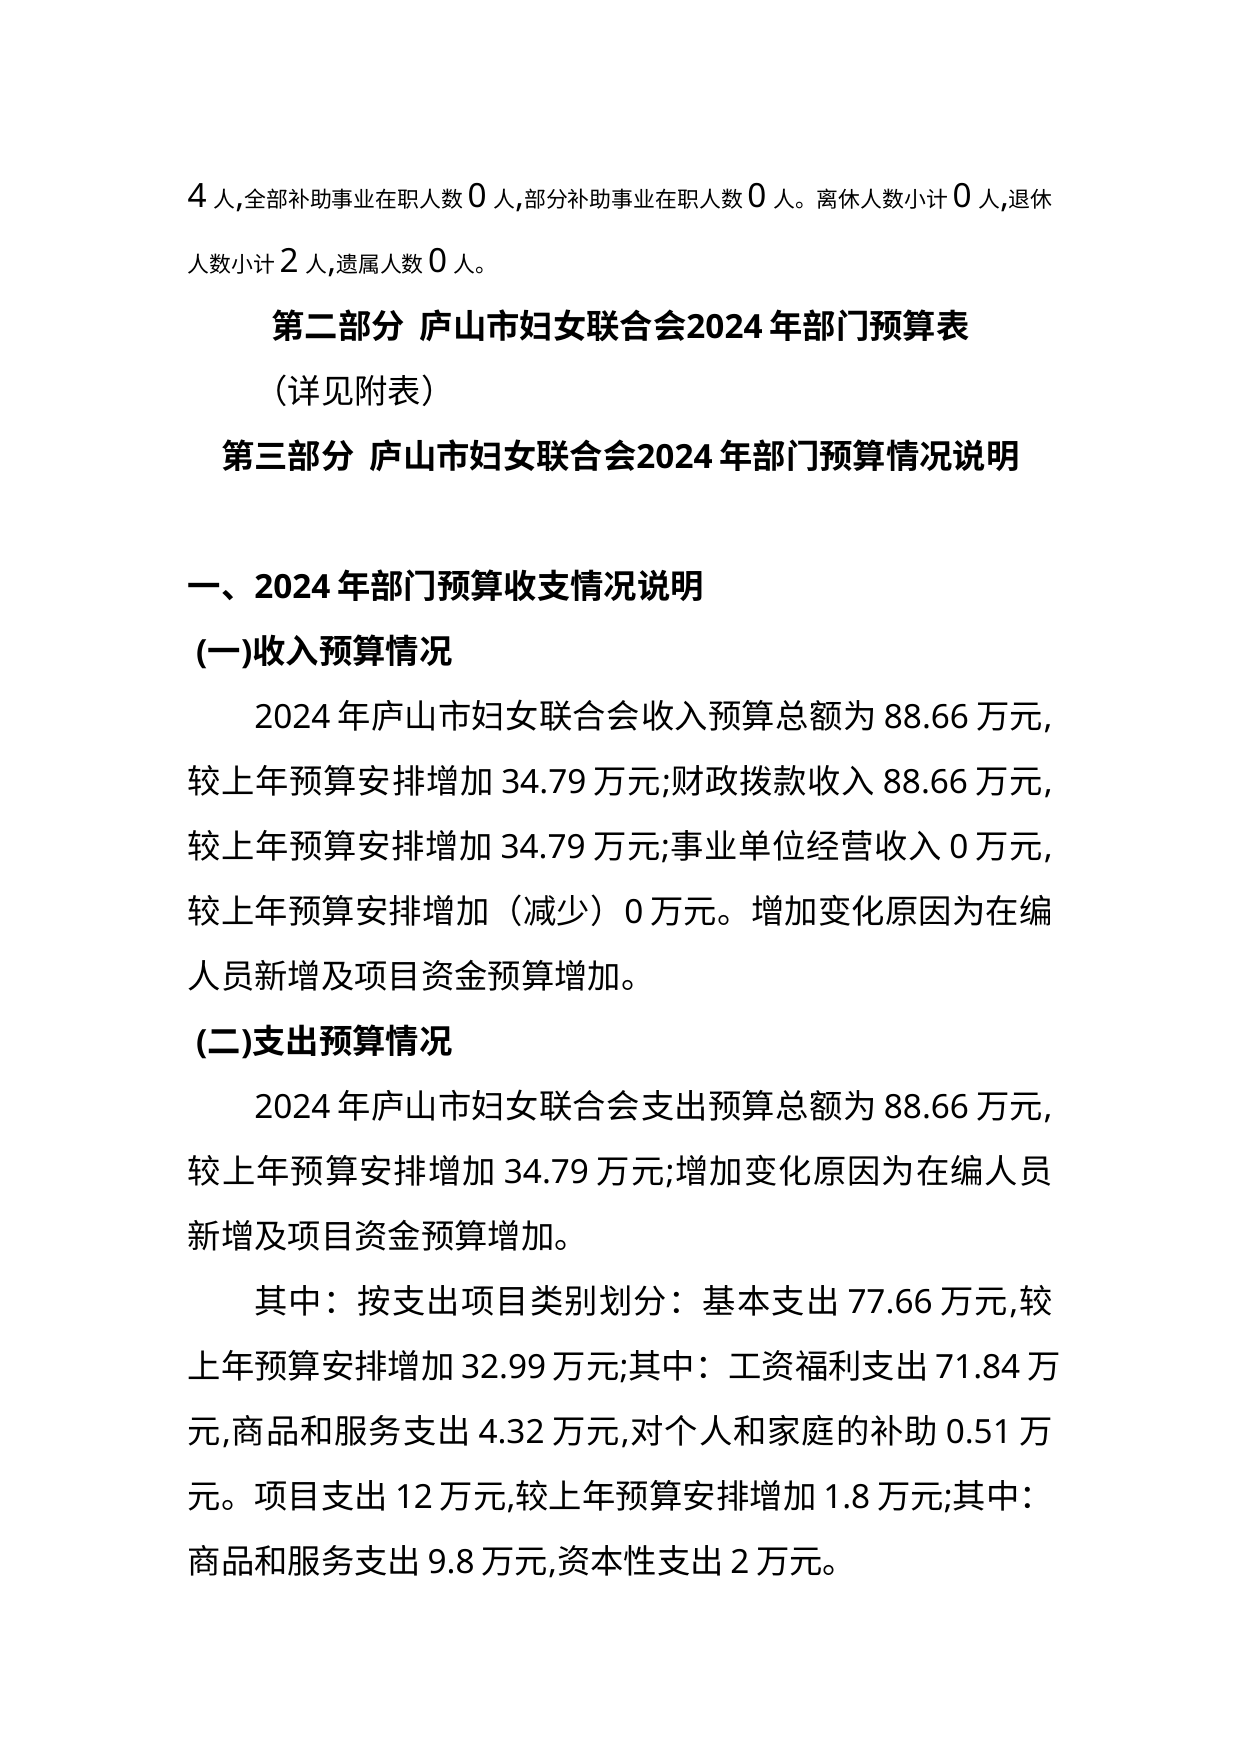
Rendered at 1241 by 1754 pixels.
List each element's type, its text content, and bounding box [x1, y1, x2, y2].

text (二)支出预算情况 [187, 1007, 1053, 1072]
text （详见附表） [187, 357, 1053, 422]
text 第二部分 庐山市妇女联合会2024年部门预算表 [187, 292, 1053, 357]
text 第三部分 庐山市妇女联合会2024年部门预算情况说明 [187, 422, 1053, 487]
text 2024年庐山市妇女联合会支出预算总额为88.66万元,较上年预算安排增加34.79万元;增加变化原因为在编人员新增及项目资金预算增加。 [187, 1072, 1053, 1267]
text 一、2024年部门预算收支情况说明 [187, 552, 1053, 617]
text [187, 162, 1053, 292]
text 其中：按支出项目类别划分：基本支出77.66万元,较上年预算安排增加32.99万元;其中：工资福利支出71.84万元,商品和服务支出4.32万元,对个人和家庭的补助0.51万元。项目支出12万元,较上年预算安排增加1.8万元;其中：商品和服务支出9.8万元,资本性支出2万元。 [187, 1267, 1053, 1592]
text (一)收入预算情况 [187, 617, 1053, 682]
text 2024年庐山市妇女联合会收入预算总额为88.66万元,较上年预算安排增加34.79万元;财政拨款收入88.66万元,较上年预算安排增加34.79万元;事业单位经营收入0万元,较上年预算安排增加（减少）0万元。增加变化原因为在编人员新增及项目资金预算增加。 [187, 682, 1053, 1007]
